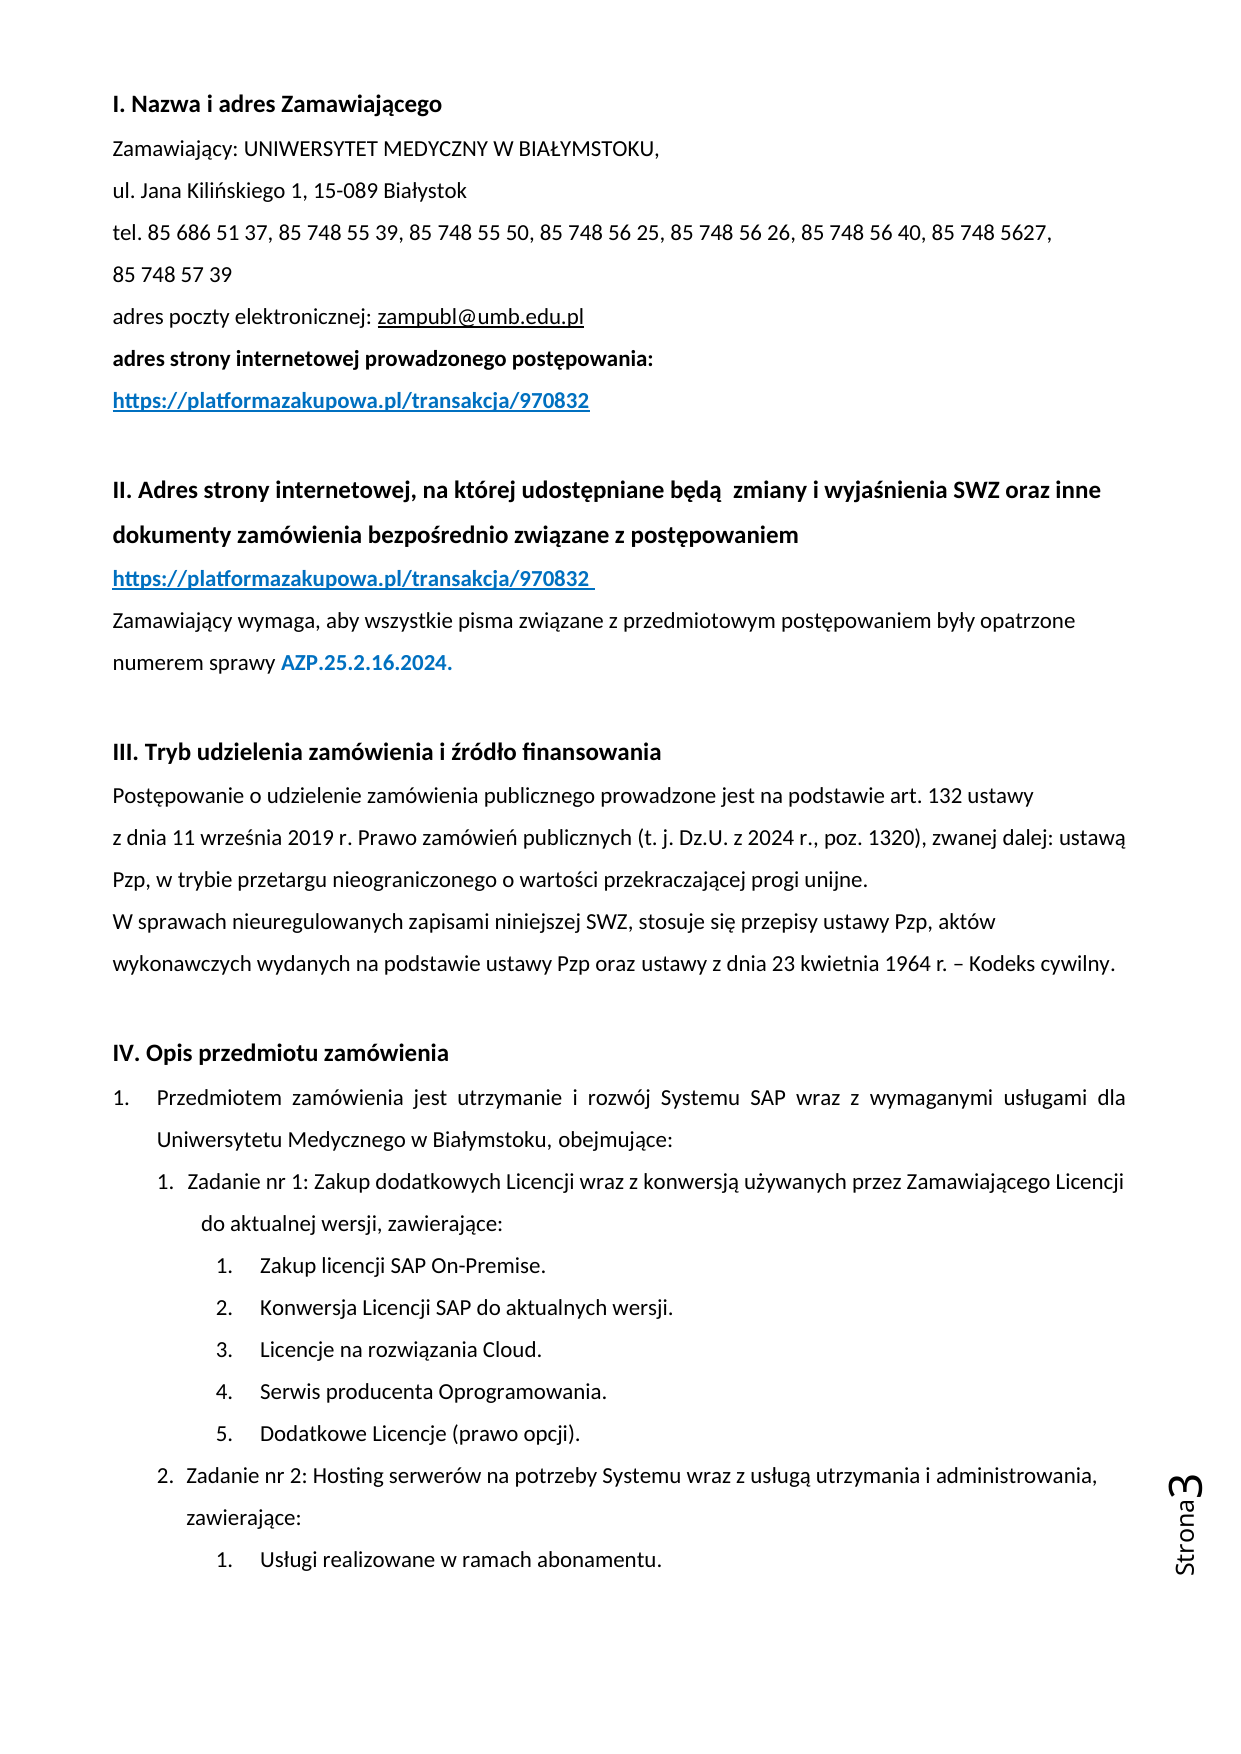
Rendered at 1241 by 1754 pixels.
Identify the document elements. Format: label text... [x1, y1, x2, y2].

text adres poczty elektronicznej: zampubl@umb.edu.pl [112, 302, 1128, 330]
subtitle IV. Opis przedmiotu zamówienia [112, 1037, 1128, 1068]
list Dodatkowe Licencje (prawo opcji). [216, 1419, 1128, 1447]
list Zadanie nr 1: Zakup dodatkowych Licencji wraz z konwersją używanych przez Zamawiającego Licencji do aktualnej wersji, zawierające: [157, 1167, 1128, 1237]
list Zakup licencji SAP On-Premise. [216, 1251, 1128, 1279]
subtitle II. Adres strony internetowej, na której udostępniane będą zmiany i wyjaśnienia SWZ oraz inne dokumenty zamówienia bezpośrednio związane z postępowaniem https://platformazakupowa.pl/transakcja/970832 [112, 474, 1128, 592]
list Licencje na rozwiązania Cloud. [216, 1335, 1128, 1363]
list Usługi realizowane w ramach abonamentu. [216, 1545, 1128, 1573]
list Zadanie nr 2: Hosting serwerów na potrzeby Systemu wraz z usługą utrzymania i administrowania, zawierające: [157, 1461, 1128, 1531]
subtitle III. Tryb udzielenia zamówienia i źródło finansowania [112, 736, 1128, 766]
list Przedmiotem zamówienia jest utrzymanie i rozwój Systemu SAP wraz z wymaganymi usługami dla Uniwersytetu Medycznego w Białymstoku, obejmujące: [112, 1083, 1128, 1153]
text tel. 85 686 51 37, 85 748 55 39, 85 748 55 50, 85 748 56 25, 85 748 56 26, 85 748 56 40, 85 748 5627, 85 748 57 39 [112, 218, 1128, 288]
text Postępowanie o udzielenie zamówienia publicznego prowadzone jest na podstawie art. 132 ustawy z dnia 11 września 2019 r. Prawo zamówień publicznych (t. j. Dz.U. z 2024 r., poz. 1320), zwanej dalej: ustawą Pzp, w trybie przetargu nieograniczonego o wartości przekraczającej progi unijne. W sprawach nieuregulowanych zapisami niniejszej SWZ, stosuje się przepisy ustawy Pzp, aktów wykonawczych wydanych na podstawie ustawy Pzp oraz ustawy z dnia 23 kwietnia 1964 r. – Kodeks cywilny. [112, 782, 1128, 977]
subtitle I. Nazwa i adres Zamawiającego [112, 89, 1128, 119]
text adres strony internetowej prowadzonego postępowania: https://platformazakupowa.pl/transakcja/970832 [112, 344, 1128, 414]
list Serwis producenta Oprogramowania. [216, 1377, 1128, 1405]
text ul. Jana Kilińskiego 1, 15-089 Białystok [112, 176, 1128, 204]
list Konwersja Licencji SAP do aktualnych wersji. [216, 1293, 1128, 1321]
subtitle Zamawiający wymaga, aby wszystkie pisma związane z przedmiotowym postępowaniem były opatrzone numerem sprawy AZP.25.2.16.2024. [112, 606, 1128, 676]
text Zamawiający: UNIWERSYTET MEDYCZNY W BIAŁYMSTOKU, [112, 134, 1128, 162]
